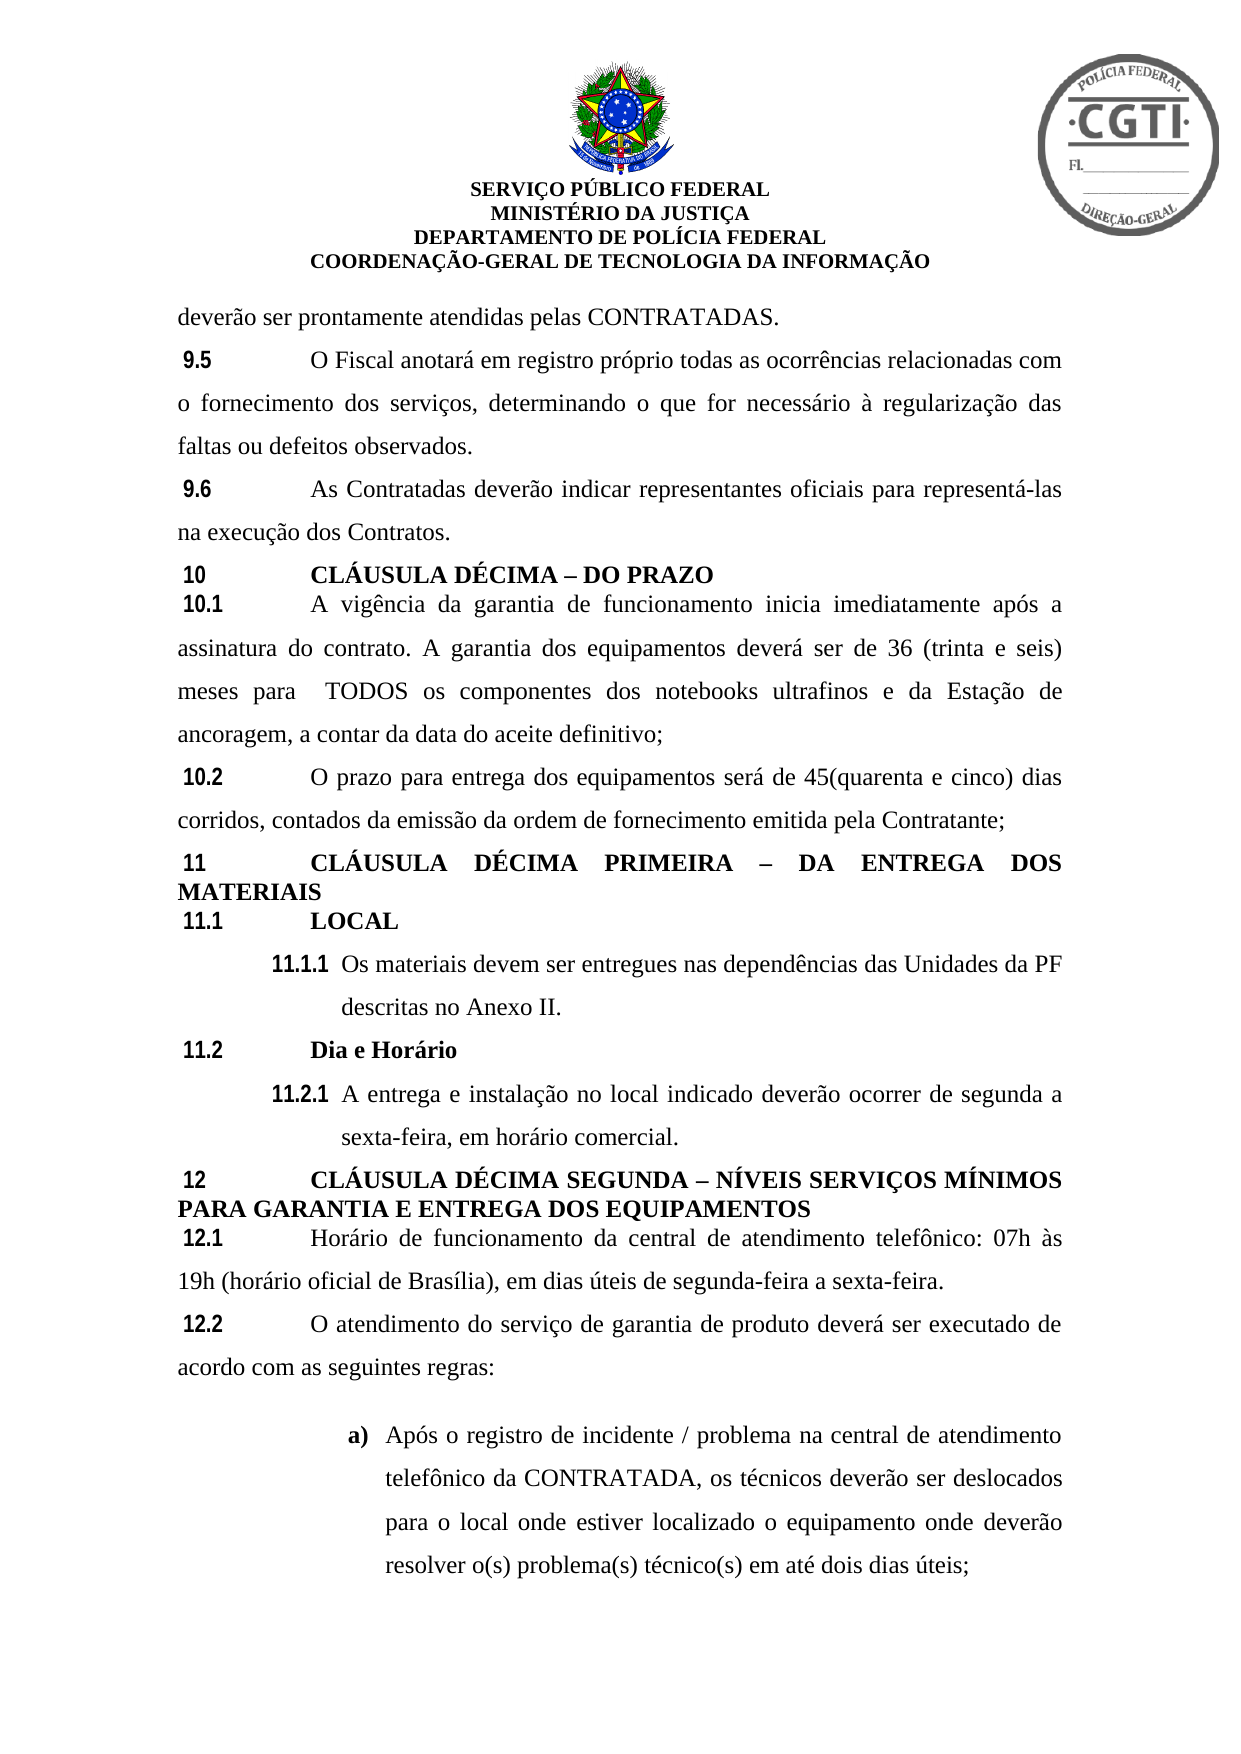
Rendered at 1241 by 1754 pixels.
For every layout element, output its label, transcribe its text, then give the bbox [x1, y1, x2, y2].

subtitle O Fiscal anotará em registro próprio todas as ocorrências relacionadas com o fornecimento dos serviços, determinando o que for necessário à regularização das faltas ou defeitos observados. [177, 345, 1063, 460]
subtitle As Contratadas deverão indicar representantes oficiais para representá-las na execução dos Contratos. [177, 474, 1063, 546]
subtitle CLÁUSULA DÉCIMA PRIMEIRA – DA ENTREGA DOS MATERIAIS [177, 848, 1063, 906]
subtitle Dia e Horário [177, 1036, 1063, 1064]
subtitle CLÁUSULA DÉCIMA SEGUNDA – NÍVEIS SERVIÇOS MÍNIMOS PARA GARANTIA E ENTREGA DOS EQUIPAMENTOS [177, 1165, 1063, 1223]
subtitle Horário de funcionamento da central de atendimento telefônico: 07h às 19h (horário oficial de Brasília), em dias úteis de segunda-feira a sexta-feira. [177, 1223, 1063, 1295]
picture [1037, 54, 1219, 236]
subtitle O prazo para entrega dos equipamentos será de 45(quarenta e cinco) dias corridos, contados da emissão da ordem de fornecimento emitida pela Contratante; [177, 762, 1063, 834]
subtitle LOCAL [177, 906, 1063, 935]
subtitle Os materiais devem ser entregues nas dependências das Unidades da PF descritas no Anexo II. [266, 949, 1063, 1021]
subtitle A entrega e instalação no local indicado deverão ocorrer de segunda a sexta-feira, em horário comercial. [266, 1079, 1063, 1151]
subtitle O atendimento do serviço de garantia de produto deverá ser executado de acordo com as seguintes regras: [177, 1309, 1063, 1381]
subtitle Quaisquer exigências da fiscalização inerentes ao objeto do Contrato deverão ser prontamente atendidas pelas CONTRATADAS. [177, 302, 1063, 330]
list Após o registro de incidente / problema na central de atendimento telefônico da CONTRATADA, os técnicos deverão ser deslocados para o local onde estiver localizado o equipamento onde deverão resolver o(s) problema(s) técnico(s) em até dois dias úteis; [348, 1420, 1063, 1578]
subtitle CLÁUSULA DÉCIMA – DO PRAZO [177, 561, 1063, 589]
picture [563, 59, 677, 177]
subtitle A vigência da garantia de funcionamento inicia imediatamente após a assinatura do contrato. A garantia dos equipamentos deverá ser de 36 (trinta e seis) meses para TODOS os componentes dos notebooks ultrafinos e da Estação de ancoragem, a contar da data do aceite definitivo; [177, 589, 1063, 748]
